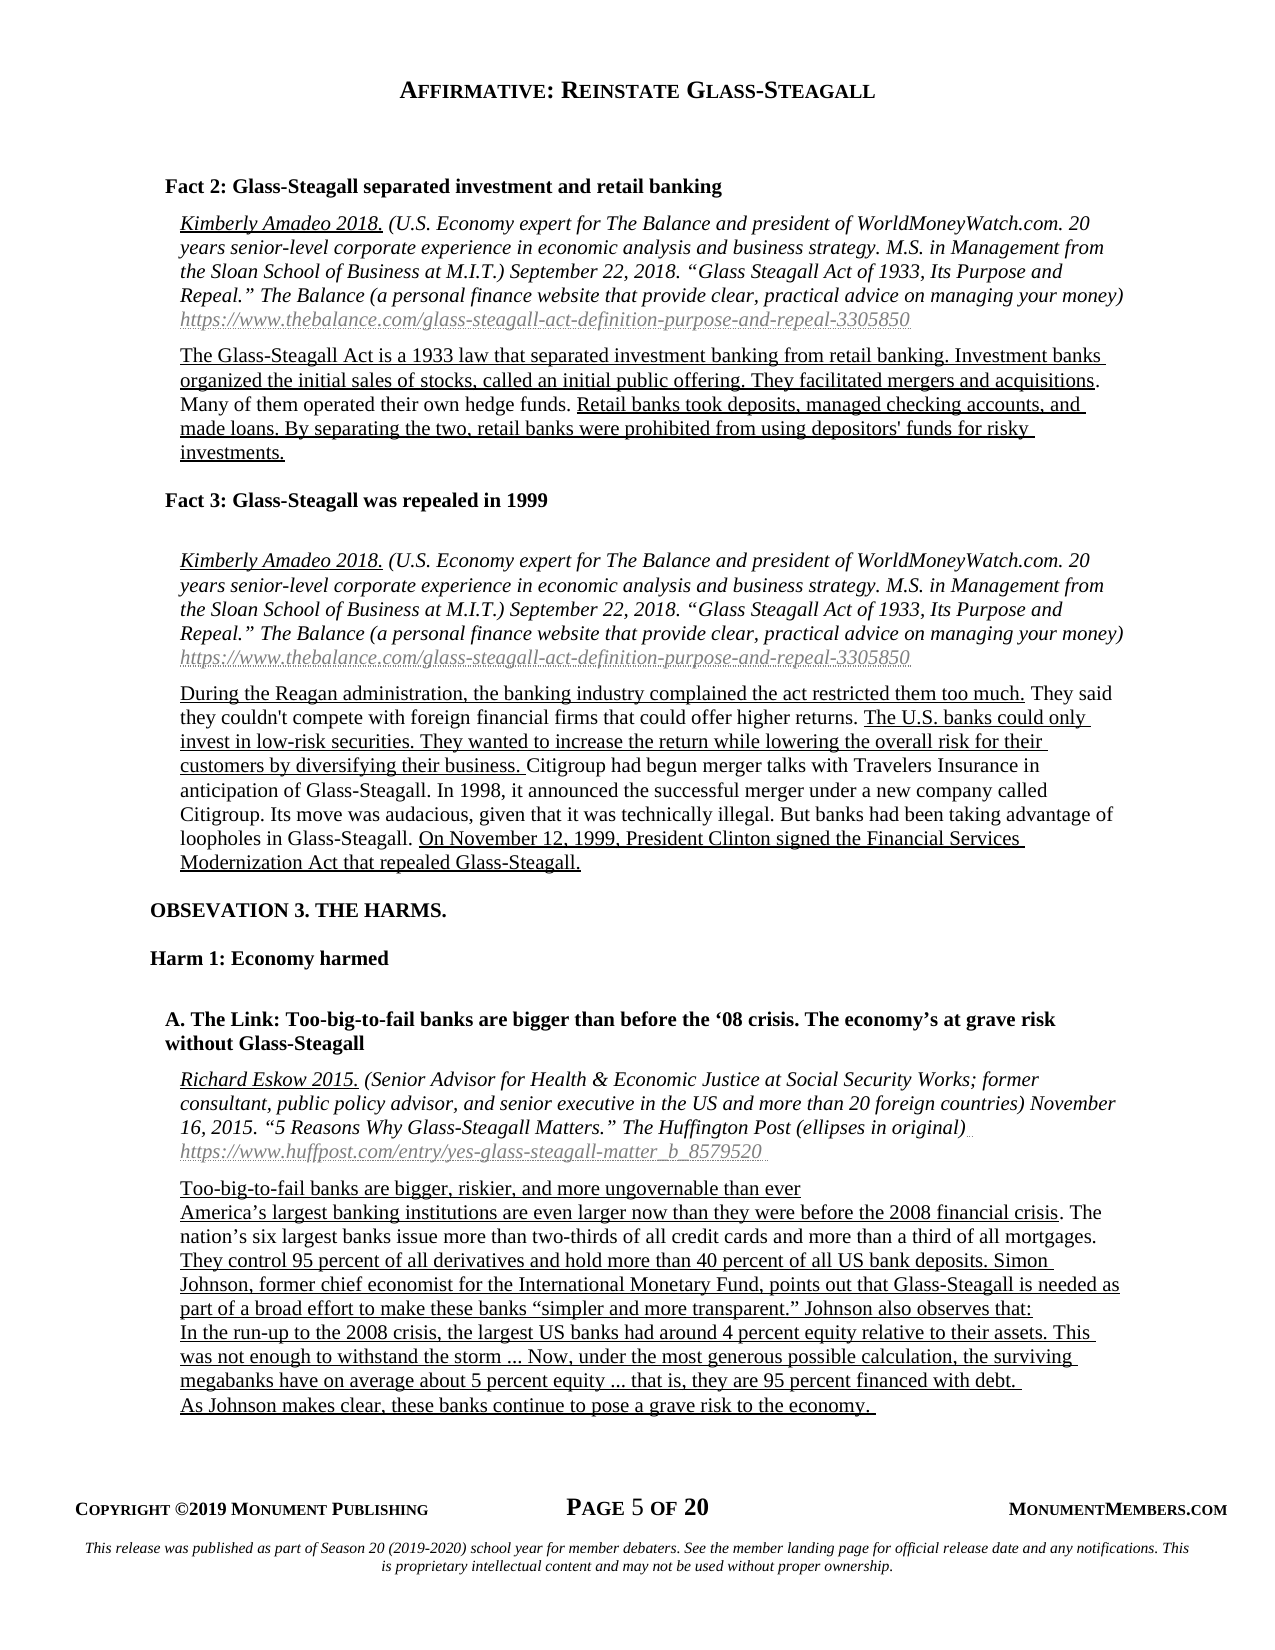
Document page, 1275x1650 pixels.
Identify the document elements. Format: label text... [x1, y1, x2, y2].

text Too-big-to-fail banks are bigger, riskier, and more ungovernable than ever [180, 1176, 1125, 1200]
text Kimberly Amadeo 2018. (U.S. Economy expert for The Balance and president of WorldMoneyWatch.com. 20 years senior-level corporate experience in economic analysis and business strategy. M.S. in Management from the Sloan School of Business at M.I.T.) September 22, 2018. “Glass Steagall Act of 1933, Its Purpose and Repeal.” The Balance (a personal finance website that provide clear, practical advice on managing your money) https://www.thebalance.com/glass-steagall-act-definition-purpose-and-repeal-3305850 [180, 211, 1125, 331]
text Fact 3: Glass-Steagall was repealed in 1999 [165, 488, 1125, 536]
text Richard Eskow 2015. (Senior Advisor for Health & Economic Justice at Social Security Works; former consultant, public policy advisor, and senior executive in the US and more than 20 foreign countries) November 16, 2015. “5 Reasons Why Glass-Steagall Matters.” The Huffington Post (ellipses in original) https://www.huffpost.com/entry/yes-glass-steagall-matter_b_8579520 [180, 1067, 1125, 1163]
text Kimberly Amadeo 2018. (U.S. Economy expert for The Balance and president of WorldMoneyWatch.com. 20 years senior-level corporate experience in economic analysis and business strategy. M.S. in Management from the Sloan School of Business at M.I.T.) September 22, 2018. “Glass Steagall Act of 1933, Its Purpose and Repeal.” The Balance (a personal finance website that provide clear, practical advice on managing your money) https://www.thebalance.com/glass-steagall-act-definition-purpose-and-repeal-3305850 [180, 548, 1125, 669]
text A. The Link: Too-big-to-fail banks are bigger than before the ‘08 crisis. The economy’s at grave risk without Glass-Steagall [165, 1007, 1125, 1055]
text Harm 1: Economy harmed [150, 946, 1125, 970]
text America’s largest banking institutions are even larger now than they were before the 2008 financial crisis. The nation’s six largest banks issue more than two-thirds of all credit cards and more than a third of all mortgages. They control 95 percent of all derivatives and hold more than 40 percent of all US bank deposits. Simon Johnson, former chief economist for the International Monetary Fund, points out that Glass-Steagall is needed as part of a broad effort to make these banks “simpler and more transparent.” Johnson also observes that: [180, 1200, 1125, 1320]
text During the Reagan administration, the banking industry complained the act restricted them too much. They said they couldn't compete with foreign financial firms that could offer higher returns. The U.S. banks could only invest in low-risk securities. They wanted to increase the return while lowering the overall risk for their customers by diversifying their business. Citigroup had begun merger talks with Travelers Insurance in anticipation of Glass-Steagall. In 1998, it announced the successful merger under a new company called Citigroup. Its move was audacious, given that it was technically illegal. But banks had been taking advantage of loopholes in Glass-Steagall. On November 12, 1999, President Clinton signed the Financial Services Modernization Act that repealed Glass-Steagall. [180, 681, 1125, 874]
text The Glass-Steagall Act is a 1933 law that separated investment banking from retail banking. Investment banks organized the initial sales of stocks, called an initial public offering. They facilitated mergers and acquisitions. Many of them operated their own hedge funds. Retail banks took deposits, managed checking accounts, and made loans. By separating the two, retail banks were prohibited from using depositors' funds for risky investments. [180, 343, 1125, 464]
text In the run-up to the 2008 crisis, the largest US banks had around 4 percent equity relative to their assets. This was not enough to withstand the storm ... Now, under the most generous possible calculation, the surviving megabanks have on average about 5 percent equity ... that is, they are 95 percent financed with debt. As Johnson makes clear, these banks continue to pose a grave risk to the economy. [180, 1320, 1125, 1417]
text OBSEVATION 3. THE HARMS. [150, 898, 1125, 922]
text Fact 2: Glass-Steagall separated investment and retail banking [165, 174, 1125, 198]
